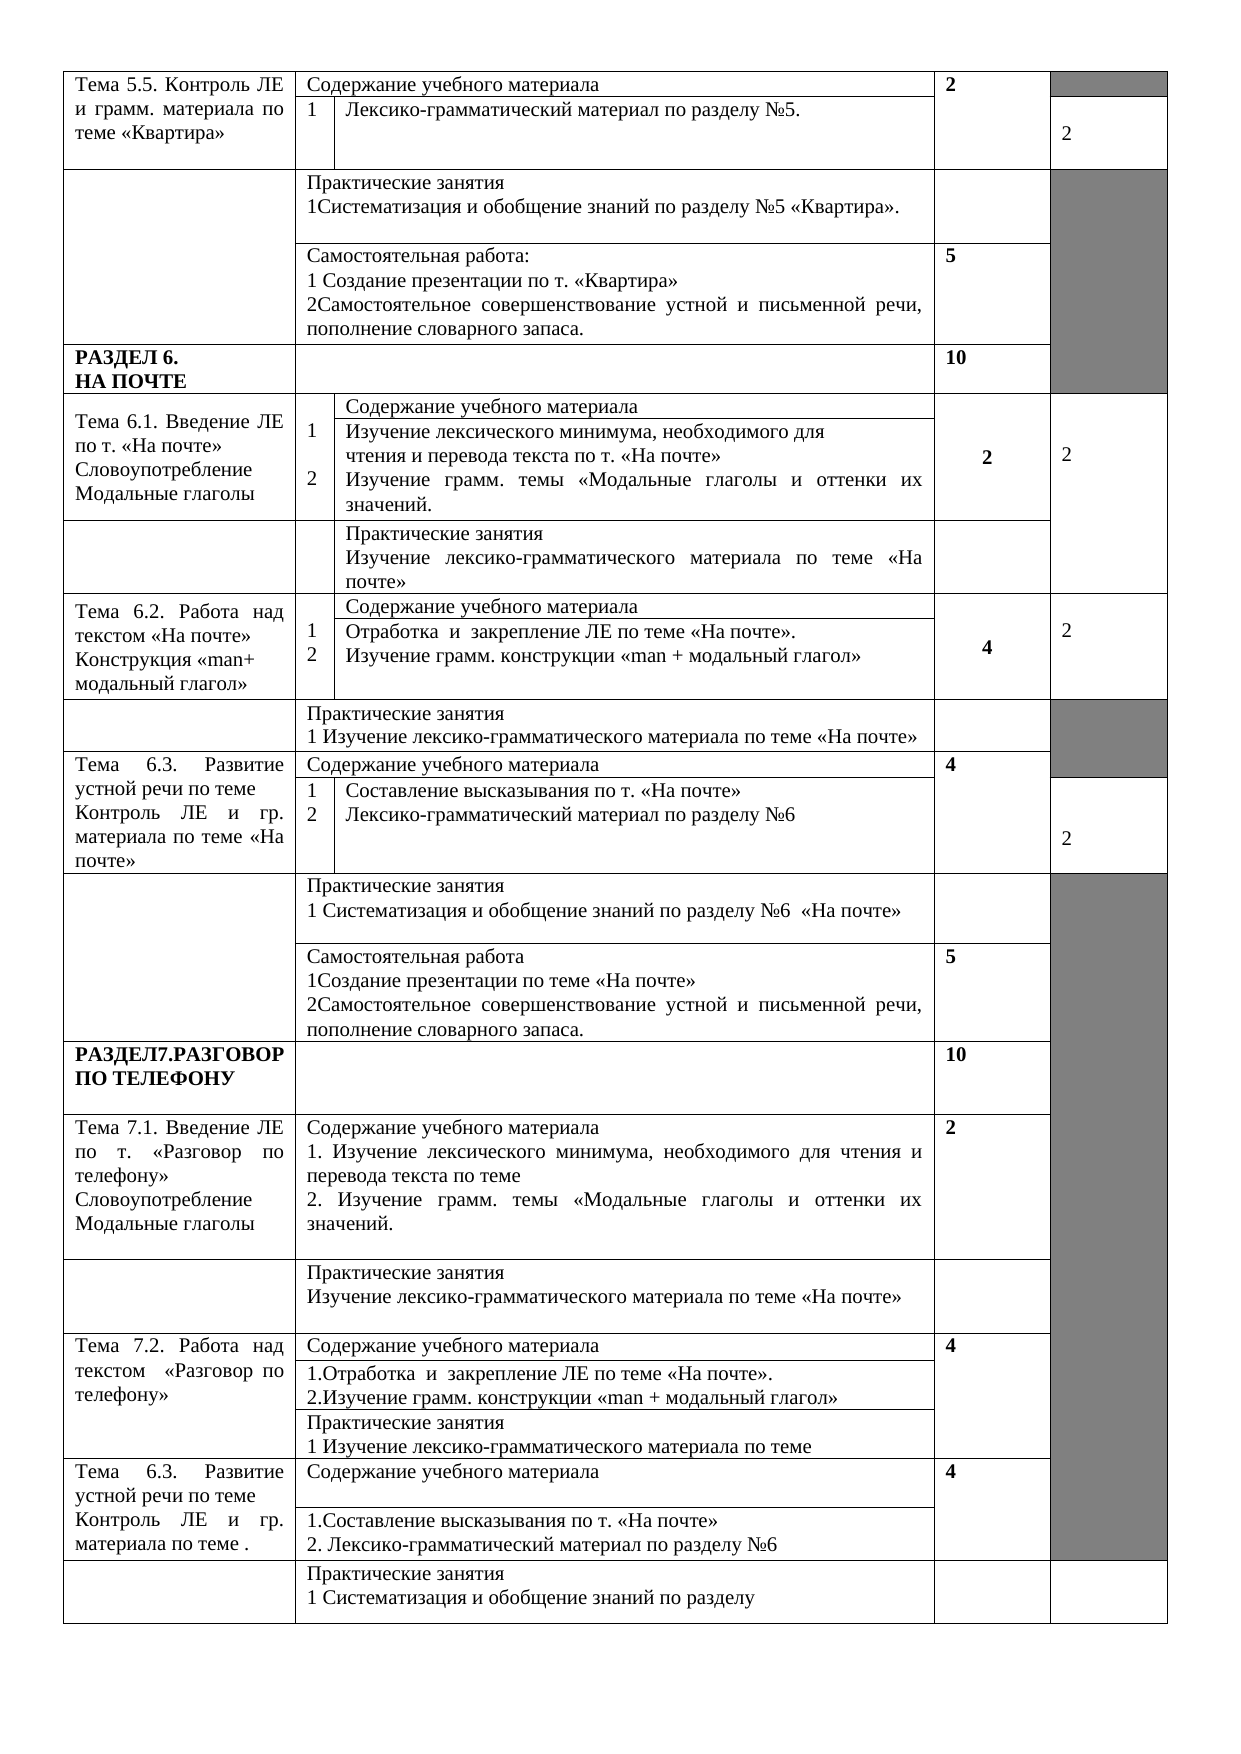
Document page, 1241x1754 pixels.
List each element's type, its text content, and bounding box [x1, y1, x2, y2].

table_cell [935, 1260, 1050, 1332]
table_cell [64, 874, 295, 1041]
table_cell [296, 521, 334, 593]
table_cell Тема 7.2. Работа над текстом «Разговор по телефону» [64, 1334, 295, 1458]
table_cell [296, 345, 934, 393]
table_cell 4 [935, 594, 1050, 699]
table_cell Содержание учебного материала [296, 1459, 934, 1507]
table_cell Лексико-грамматический материал по разделу №5. [335, 97, 934, 169]
table_cell [64, 700, 295, 751]
table_cell 10 [935, 1042, 1050, 1114]
table_cell 2 [1051, 394, 1167, 593]
table_cell Содержание учебного материала 1. Изучение лексического минимума, необходимого для чтения и перевода текста по теме 2. Изучение грамм. темы «Модальные глаголы и оттенки их значений. [296, 1115, 934, 1259]
table_cell [64, 1561, 295, 1623]
table_cell [935, 1561, 1050, 1623]
table_cell Практические занятия Изучение лексико-грамматического материала по теме «На почте» [296, 1260, 934, 1332]
table_cell 5 [935, 944, 1050, 1041]
table_cell 2 [935, 1115, 1050, 1259]
table_cell Практические занятия 1Систематизация и обобщение знаний по разделу №5 «Квартира». [296, 170, 934, 242]
table_cell 2 [935, 394, 1050, 520]
table_cell [1051, 700, 1167, 777]
table_cell РАЗДЕЛ 6. НА ПОЧТЕ [64, 345, 295, 393]
table_cell [1051, 72, 1167, 96]
table_cell Содержание учебного материала [296, 752, 934, 777]
table_cell [296, 1042, 934, 1114]
table_cell 1.Составление высказывания по т. «На почте» 2. Лексико-грамматический материал по разделу №6 [296, 1508, 934, 1560]
table_cell [935, 170, 1050, 242]
table_cell [64, 170, 295, 344]
table_cell Практические занятия Изучение лексико-грамматического материала по теме «На почте» [335, 521, 934, 593]
table_cell [1051, 170, 1167, 393]
table_cell Тема 5.5. Контроль ЛЕ и грамм. материала по теме «Квартира» [64, 72, 295, 169]
table_cell 1 [296, 97, 334, 169]
table_cell Тема 6.3. Развитие устной речи по теме Контроль ЛЕ и гр. материала по теме . [64, 1459, 295, 1560]
table_cell 4 [935, 1459, 1050, 1560]
table_cell 4 [935, 752, 1050, 872]
table_cell Практические занятия 1 Изучение лексико-грамматического материала по теме «На почте» [296, 700, 934, 751]
table_cell Тема 6.1. Введение ЛЕ по т. «На почте» Словоупотребление Модальные глаголы [64, 394, 295, 520]
table_cell Практические занятия 1 Изучение лексико-грамматического материала по теме [296, 1410, 934, 1458]
table_cell [935, 874, 1050, 943]
table_cell 4 [935, 1334, 1050, 1458]
table_cell 2 [1051, 778, 1167, 872]
table_cell [935, 700, 1050, 751]
table_cell 2 [935, 72, 1050, 169]
table_cell 2 [1051, 97, 1167, 169]
table_cell Содержание учебного материала [335, 394, 934, 418]
table_cell Содержание учебного материала [296, 1334, 934, 1359]
table_cell Изучение лексического минимума, необходимого для чтения и перевода текста по т. «На почте» Изучение грамм. темы «Модальные глаголы и оттенки их значений. [335, 419, 934, 520]
table_cell Содержание учебного материала [335, 594, 934, 618]
table_cell 2 [1051, 594, 1167, 699]
table_cell [1051, 874, 1167, 1560]
table_cell [64, 521, 295, 593]
table_cell Самостоятельная работа 1Создание презентации по теме «На почте» 2Самостоятельное совершенствование устной и письменной речи, пополнение словарного запаса. [296, 944, 934, 1041]
table_cell [64, 1260, 295, 1332]
table_cell Тема 7.1. Введение ЛЕ по т. «Разговор по телефону» Словоупотребление Модальные глаголы [64, 1115, 295, 1259]
table_cell [1051, 1561, 1167, 1623]
table_cell 1.Отработка и закрепление ЛЕ по теме «На почте». 2.Изучение грамм. конструкции «man + модальный глагол» [296, 1361, 934, 1409]
table_cell Тема 6.2. Работа над текстом «На почте» Конструкция «man+ модальный глагол» [64, 594, 295, 699]
table_cell Самостоятельная работа: 1 Создание презентации по т. «Квартира» 2Самостоятельное совершенствование устной и письменной речи, пополнение словарного запаса. [296, 244, 934, 344]
table_cell 1 2 [296, 778, 334, 872]
table_cell Тема 6.3. Развитие устной речи по теме Контроль ЛЕ и гр. материала по теме «На почте» [64, 752, 295, 872]
table_cell Составление высказывания по т. «На почте» Лексико-грамматический материал по разделу №6 [335, 778, 934, 872]
table_cell Практические занятия 1 Систематизация и обобщение знаний по разделу №6 «На почте» [296, 874, 934, 943]
table_cell 10 [935, 345, 1050, 393]
table_cell РАЗДЕЛ7.РАЗГОВОР ПО ТЕЛЕФОНУ [64, 1042, 295, 1114]
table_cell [296, 1561, 934, 1623]
table_cell Отработка и закрепление ЛЕ по теме «На почте». Изучение грамм. конструкции «man + модальный глагол» [335, 619, 934, 699]
table_cell 1 2 [296, 594, 334, 699]
table_cell Содержание учебного материала [296, 72, 934, 96]
table_cell 1 2 [296, 394, 334, 520]
table_cell 5 [935, 244, 1050, 344]
table_cell [935, 521, 1050, 593]
